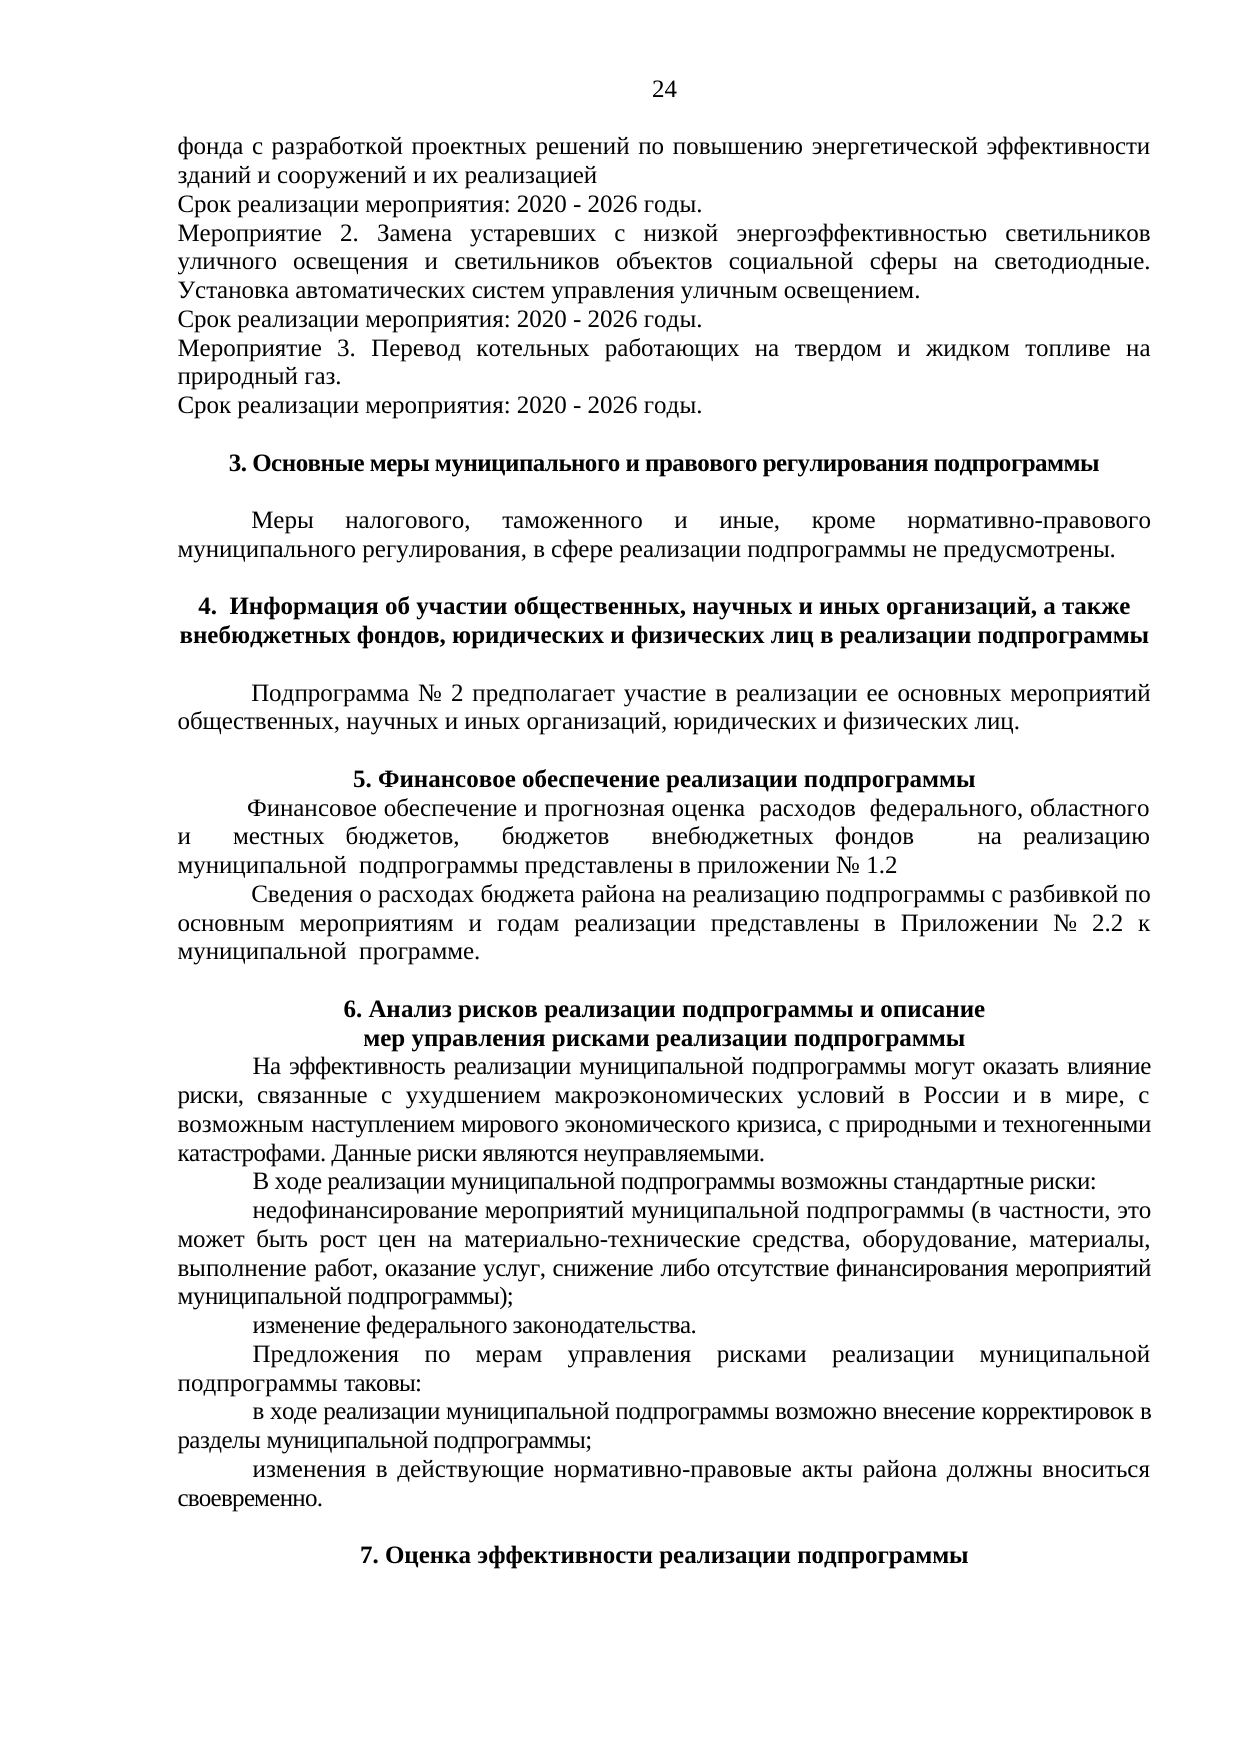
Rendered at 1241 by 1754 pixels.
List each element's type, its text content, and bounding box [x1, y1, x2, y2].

text Мероприятие 3. Перевод котельных работающих на твердом и жидком топливе на природный газ. [177, 333, 1152, 390]
text Меры налогового, таможенного и иные, кроме нормативно-правового муниципального регулирования, в сфере реализации подпрограммы не предусмотрены. [177, 505, 1152, 563]
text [177, 131, 1152, 189]
text Предложения по мерам управления рисками реализации муниципальной подпрограммы таковы: [177, 1339, 1152, 1396]
text Сведения о расходах бюджета района на реализацию подпрограммы с разбивкой по основным мероприятиям и годам реализации представлены в Приложении № 2.2 к муниципальной программе. [177, 879, 1152, 965]
text 3. Основные меры муниципального и правового регулирования подпрограммы [177, 448, 1152, 476]
text Подпрограмма № 2 предполагает участие в реализации ее основных мероприятий общественных, научных и иных организаций, юридических и физических лиц. [177, 678, 1152, 735]
text Срок реализации мероприятия: 2020 - 2026 годы. [177, 189, 1152, 218]
text В ходе реализации муниципальной подпрограммы возможны стандартные риски: [177, 1166, 1152, 1195]
text Мероприятие 2. Замена устаревших с низкой энергоэффективностью светильников уличного освещения и светильников объектов социальной сферы на светодиодные. Установка автоматических систем управления уличным освещением. [177, 218, 1152, 304]
text 5. Финансовое обеспечение реализации подпрограммы [177, 764, 1152, 793]
text в ходе реализации муниципальной подпрограммы возможно внесение корректировок в разделы муниципальной подпрограммы; [177, 1396, 1152, 1454]
text недофинансирование мероприятий муниципальной подпрограммы (в частности, это может быть рост цен на материально-технические средства, оборудование, материалы, выполнение работ, оказание услуг, снижение либо отсутствие финансирования мероприятий муниципальной подпрограммы); [177, 1195, 1152, 1310]
text 4. Информация об участии общественных, научных и иных организаций, а также внебюджетных фондов, юридических и физических лиц в реализации подпрограммы [177, 591, 1152, 649]
text изменения в действующие нормативно-правовые акты района должны вноситься своевременно. [177, 1454, 1152, 1511]
text 7. Оценка эффективности реализации подпрограммы [177, 1540, 1152, 1569]
text На эффективность реализации муниципальной подпрограммы могут оказать влияние риски, связанные с ухудшением макроэкономических условий в России и в мире, с возможным наступлением мирового экономического кризиса, с природными и техногенными катастрофами. Данные риски являются неуправляемыми. [177, 1051, 1152, 1166]
text Срок реализации мероприятия: 2020 - 2026 годы. [177, 304, 1152, 333]
text Финансовое обеспечение и прогнозная оценка расходов федерального, областного и местных бюджетов, бюджетов внебюджетных фондов на реализацию муниципальной подпрограммы представлены в приложении № 1.2 [177, 793, 1152, 879]
text 6. Анализ рисков реализации подпрограммы и описание [177, 994, 1152, 1023]
text изменение федерального законодательства. [177, 1310, 1152, 1339]
text Срок реализации мероприятия: 2020 - 2026 годы. [177, 390, 1152, 419]
text мер управления рисками реализации подпрограммы [177, 1023, 1152, 1051]
